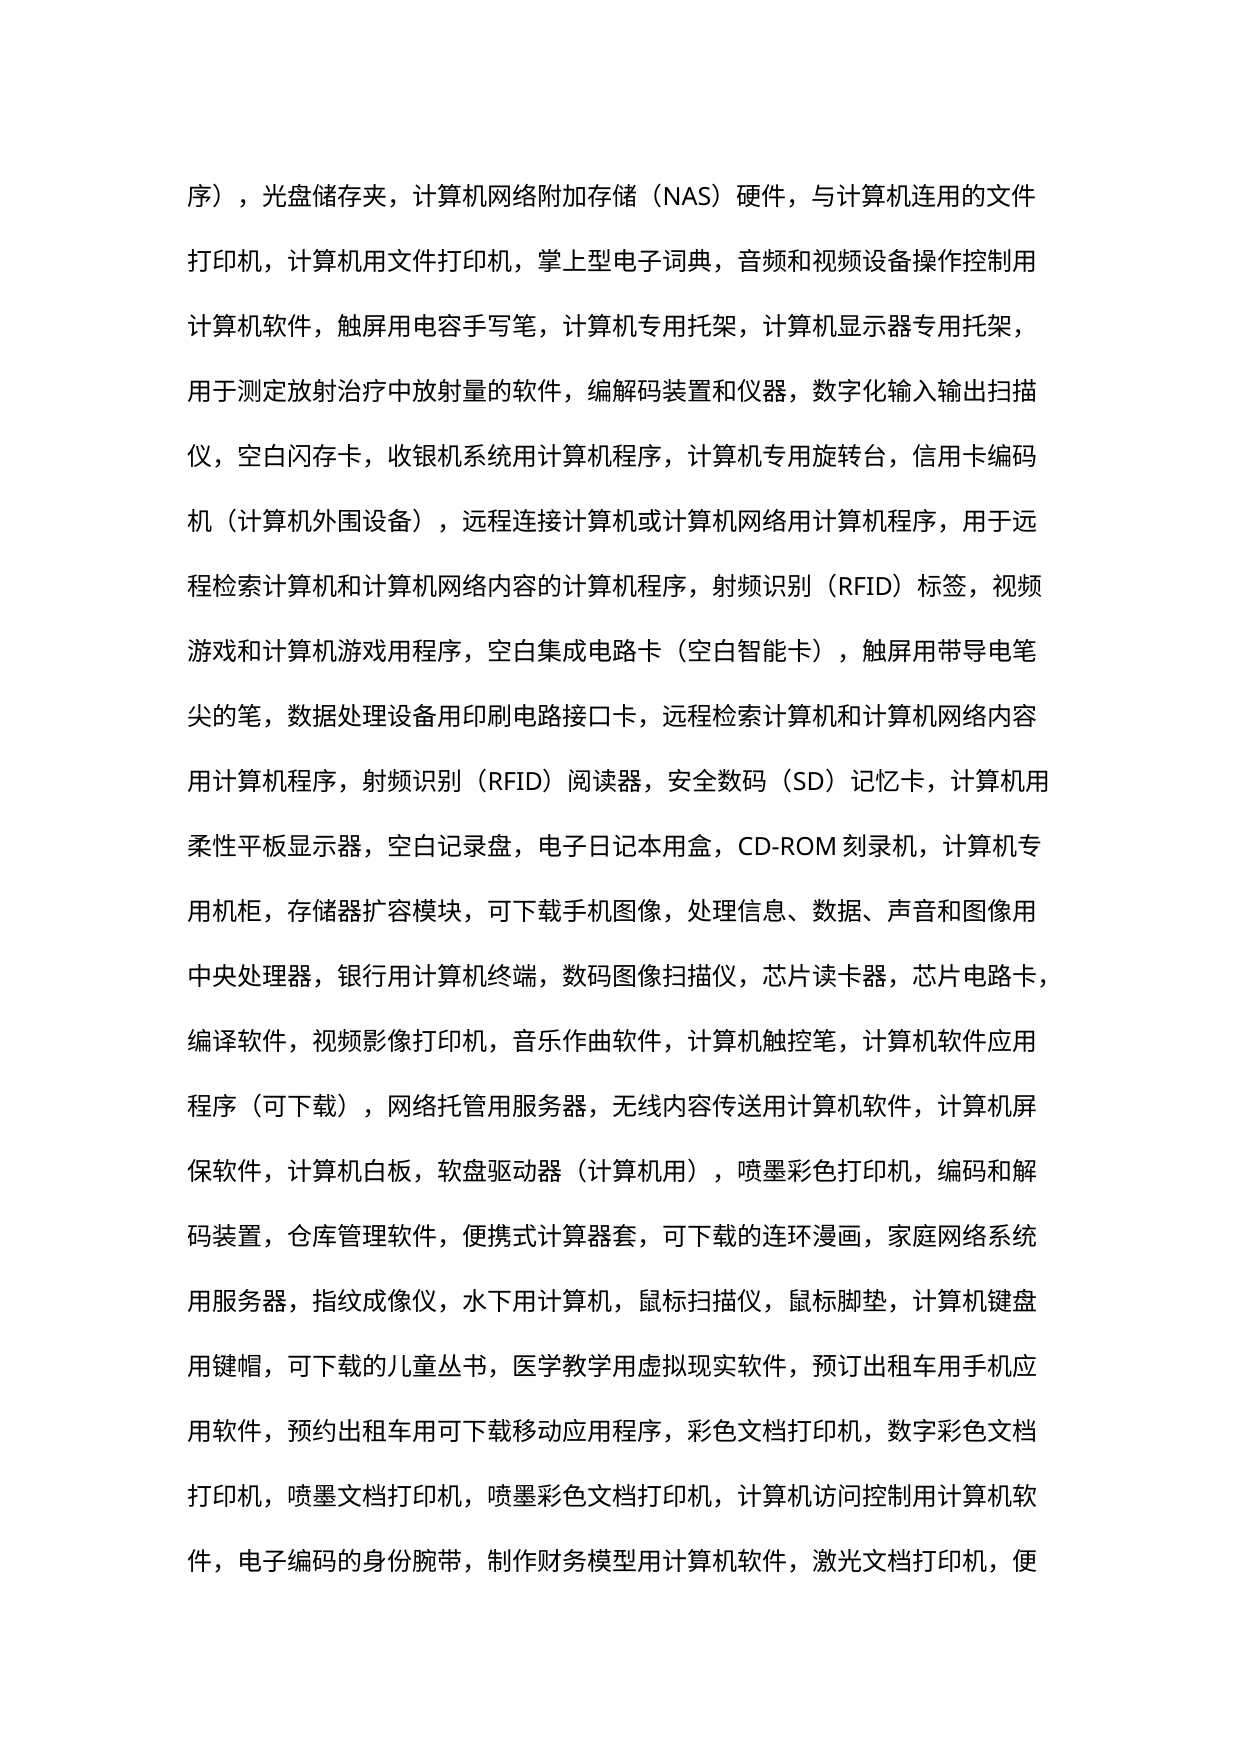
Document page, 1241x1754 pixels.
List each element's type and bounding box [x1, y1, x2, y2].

text [187, 162, 1053, 1592]
